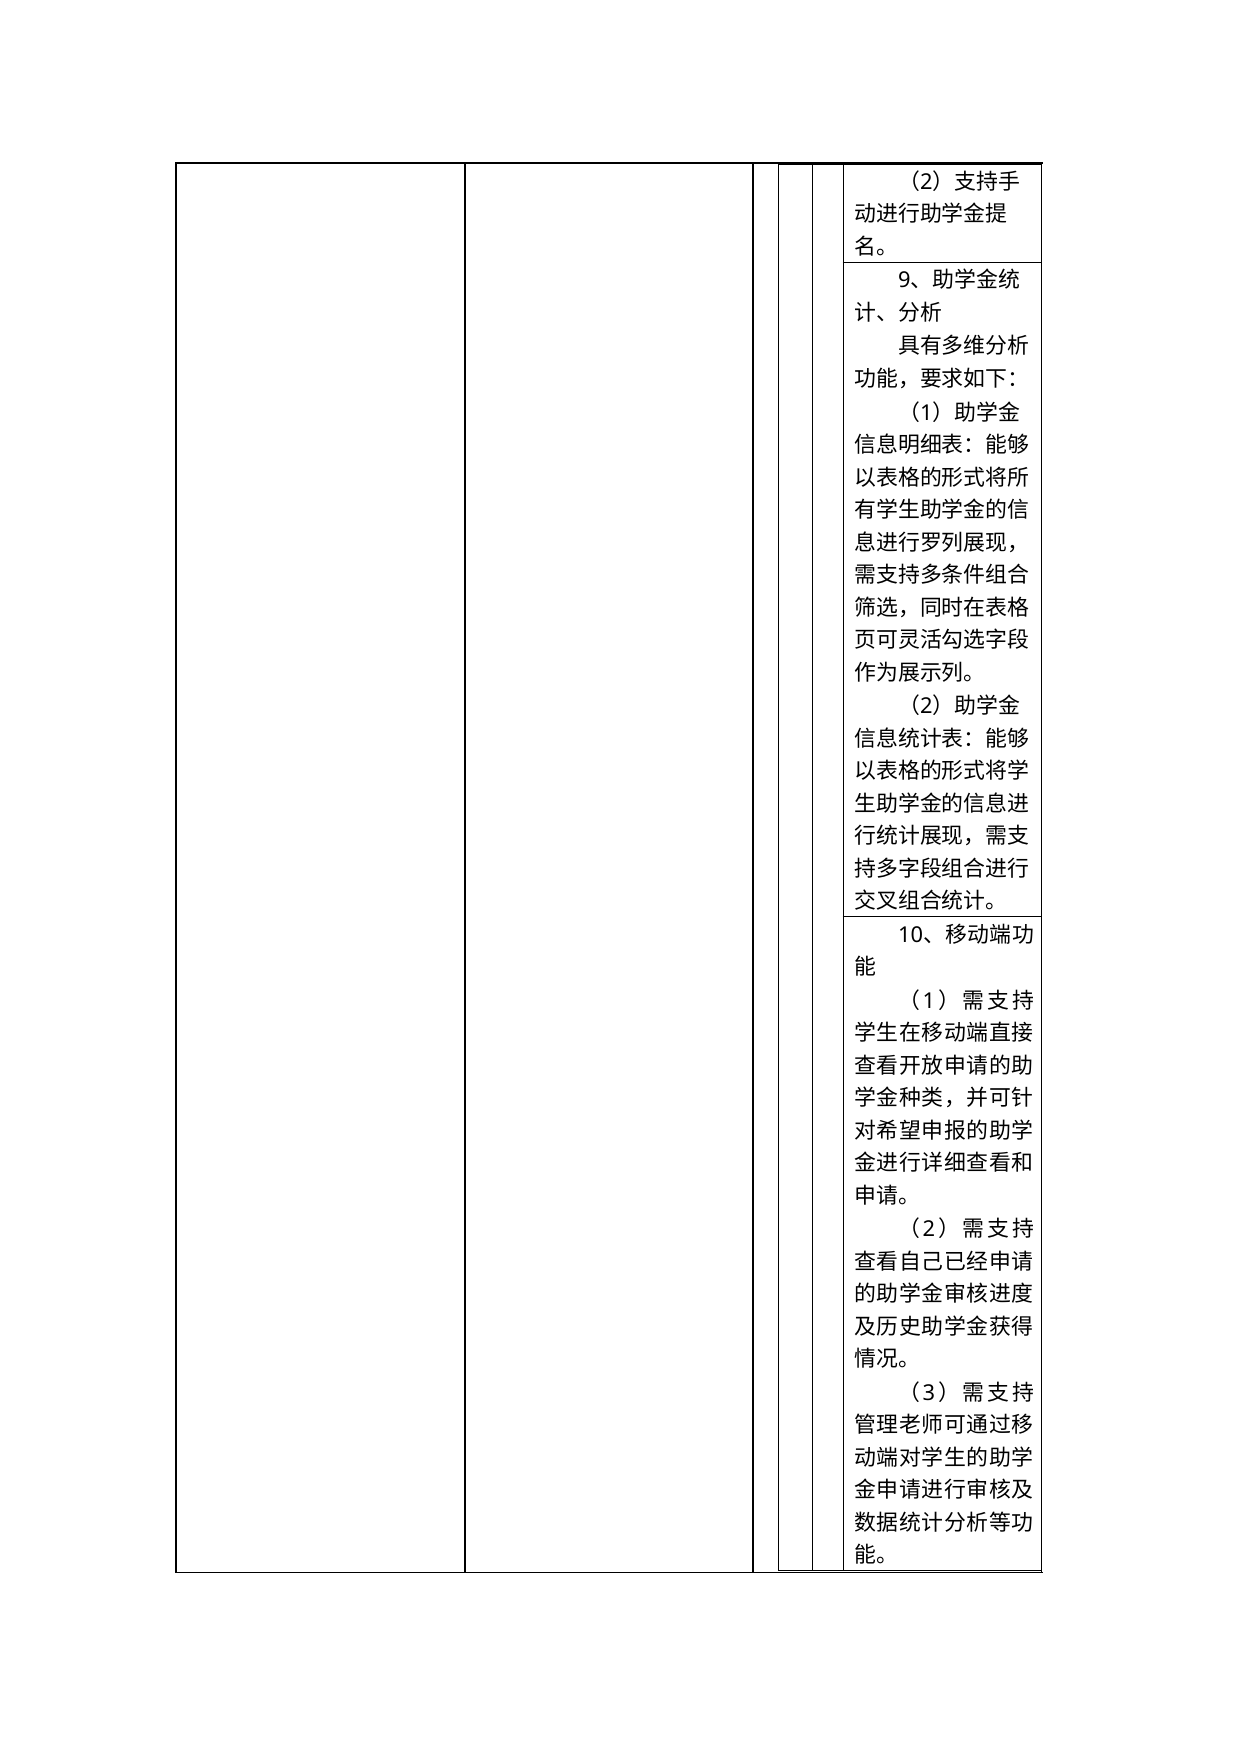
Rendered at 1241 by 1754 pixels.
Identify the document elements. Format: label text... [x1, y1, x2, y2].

table_cell [779, 165, 812, 1570]
table_cell [466, 164, 752, 1571]
table_cell [813, 165, 843, 1570]
table_cell [754, 164, 778, 1571]
table_cell [844, 917, 1041, 1570]
table_cell [844, 165, 1041, 262]
table_cell [844, 263, 1041, 916]
table_cell 1 [177, 164, 464, 1571]
